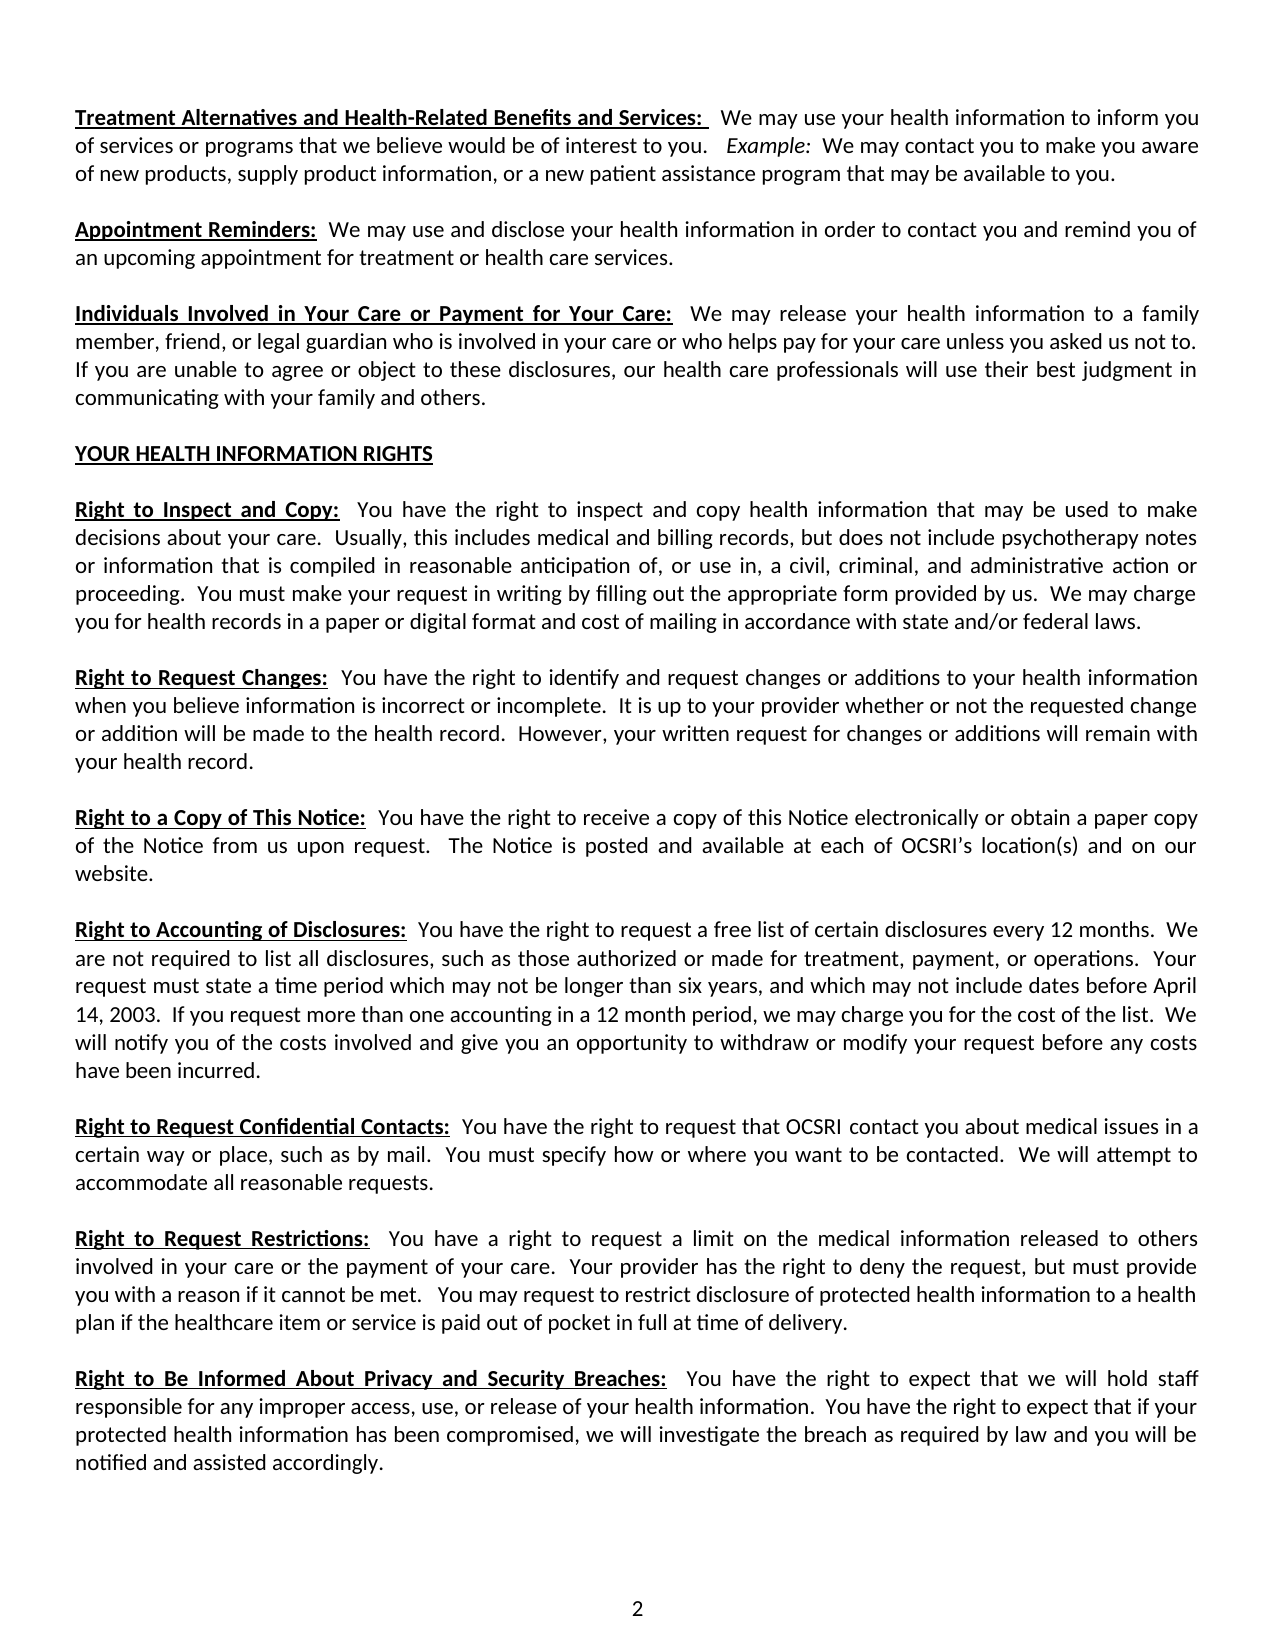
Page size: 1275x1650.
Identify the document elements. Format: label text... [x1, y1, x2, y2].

text YOUR HEALTH INFORMATION RIGHTS [75, 439, 1200, 467]
text Treatment Alternatives and Health-Related Benefits and Services: We may use your health information to inform you of services or programs that we believe would be of interest to you. Example: We may contact you to make you aware of new products, supply product information, or a new patient assistance program that may be available to you. [75, 103, 1200, 187]
text Appointment Reminders: We may use and disclose your health information in order to contact you and remind you of an upcoming appointment for treatment or health care services. [75, 215, 1200, 271]
text Individuals Involved in Your Care or Payment for Your Care: We may release your health information to a family member, friend, or legal guardian who is involved in your care or who helps pay for your care unless you asked us not to. If you are unable to agree or object to these disclosures, our health care professionals will use their best judgment in communicating with your family and others. [75, 299, 1200, 411]
text Right to Request Changes: You have the right to identify and request changes or additions to your health information when you believe information is incorrect or incomplete. It is up to your provider whether or not the requested change or addition will be made to the health record. However, your written request for changes or additions will remain with your health record. [75, 663, 1200, 776]
text Right to Accounting of Disclosures: You have the right to request a free list of certain disclosures every 12 months. We are not required to list all disclosures, such as those authorized or made for treatment, payment, or operations. Your request must state a time period which may not be longer than six years, and which may not include dates before April 14, 2003. If you request more than one accounting in a 12 month period, we may charge you for the cost of the list. We will notify you of the costs involved and give you an opportunity to withdraw or modify your request before any costs have been incurred. [75, 916, 1200, 1084]
text Right to a Copy of This Notice: You have the right to receive a copy of this Notice electronically or obtain a paper copy of the Notice from us upon request. The Notice is posted and available at each of OCSRI’s location(s) and on our website. [75, 803, 1200, 888]
text Right to Be Informed About Privacy and Security Breaches: You have the right to expect that we will hold staff responsible for any improper access, use, or release of your health information. You have the right to expect that if your protected health information has been compromised, we will investigate the breach as required by law and you will be notified and assisted accordingly. [75, 1364, 1200, 1476]
text Right to Request Confidential Contacts: You have the right to request that OCSRI contact you about medical issues in a certain way or place, such as by mail. You must specify how or where you want to be contacted. We will attempt to accommodate all reasonable requests. [75, 1112, 1200, 1196]
text Right to Inspect and Copy: You have the right to inspect and copy health information that may be used to make decisions about your care. Usually, this includes medical and billing records, but does not include psychotherapy notes or information that is compiled in reasonable anticipation of, or use in, a civil, criminal, and administrative action or proceeding. You must make your request in writing by filling out the appropriate form provided by us. We may charge you for health records in a paper or digital format and cost of mailing in accordance with state and/or federal laws. [75, 495, 1200, 635]
text Right to Request Restrictions: You have a right to request a limit on the medical information released to others involved in your care or the payment of your care. Your provider has the right to deny the request, but must provide you with a reason if it cannot be met. You may request to restrict disclosure of protected health information to a health plan if the healthcare item or service is paid out of pocket in full at time of delivery. [75, 1224, 1200, 1336]
